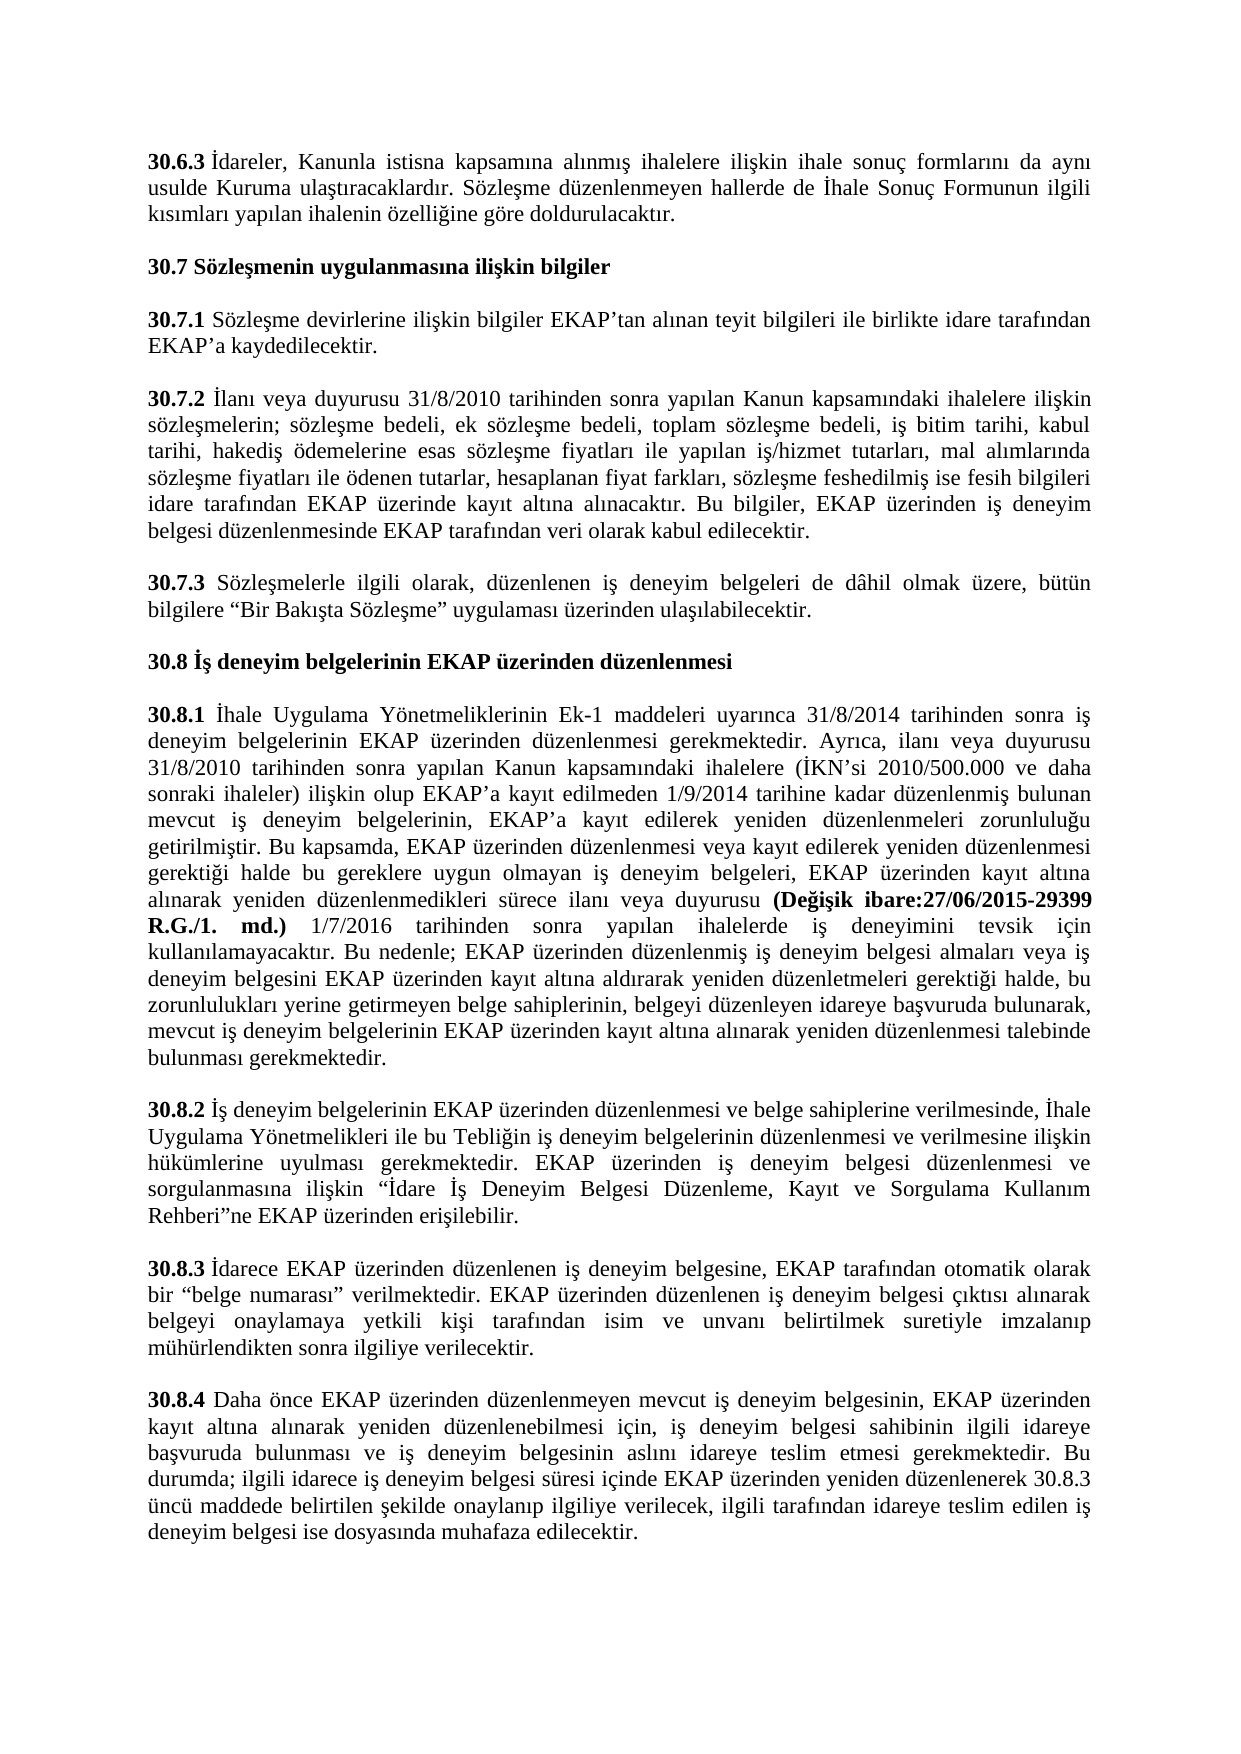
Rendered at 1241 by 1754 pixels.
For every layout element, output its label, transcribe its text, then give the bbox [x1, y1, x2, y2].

text 30.7.1 Sözleşme devirlerine ilişkin bilgiler EKAP’tan alınan teyit bilgileri ile birlikte idare tarafından EKAP’a kaydedilecektir. [148, 306, 1092, 358]
text 30.8.4 Daha önce EKAP üzerinden düzenlenmeyen mevcut iş deneyim belgesinin, EKAP üzerinden kayıt altına alınarak yeniden düzenlenebilmesi için, iş deneyim belgesi sahibinin ilgili idareye başvuruda bulunması ve iş deneyim belgesinin aslını idareye teslim etmesi gerekmektedir. Bu durumda; ilgili idarece iş deneyim belgesi süresi içinde EKAP üzerinden yeniden düzenlenerek 30.8.3 üncü maddede belirtilen şekilde onaylanıp ilgiliye verilecek, ilgili tarafından idareye teslim edilen iş deneyim belgesi ise dosyasında muhafaza edilecektir. [148, 1386, 1092, 1544]
text 30.8 İş deneyim belgelerinin EKAP üzerinden düzenlenmesi [148, 648, 1092, 675]
text 30.7 Sözleşmenin uygulanmasına ilişkin bilgiler [148, 253, 1092, 279]
text 30.7.3 Sözleşmelerle ilgili olarak, düzenlenen iş deneyim belgeleri de dâhil olmak üzere, bütün bilgilere “Bir Bakışta Sözleşme” uygulaması üzerinden ulaşılabilecektir. [148, 569, 1092, 622]
text 30.8.3 İdarece EKAP üzerinden düzenlenen iş deneyim belgesine, EKAP tarafından otomatik olarak bir “belge numarası” verilmektedir. EKAP üzerinden düzenlenen iş deneyim belgesi çıktısı alınarak belgeyi onaylamaya yetkili kişi tarafından isim ve unvanı belirtilmek suretiyle imzalanıp mühürlendikten sonra ilgiliye verilecektir. [148, 1254, 1092, 1360]
text 30.7.2 İlanı veya duyurusu 31/8/2010 tarihinden sonra yapılan Kanun kapsamındaki ihalelere ilişkin sözleşmelerin; sözleşme bedeli, ek sözleşme bedeli, toplam sözleşme bedeli, iş bitim tarihi, kabul tarihi, hakediş ödemelerine esas sözleşme fiyatları ile yapılan iş/hizmet tutarları, mal alımlarında sözleşme fiyatları ile ödenen tutarlar, hesaplanan fiyat farkları, sözleşme feshedilmiş ise fesih bilgileri idare tarafından EKAP üzerinde kayıt altına alınacaktır. Bu bilgiler, EKAP üzerinden iş deneyim belgesi düzenlenmesinde EKAP tarafından veri olarak kabul edilecektir. [148, 385, 1092, 543]
text 30.8.2 İş deneyim belgelerinin EKAP üzerinden düzenlenmesi ve belge sahiplerine verilmesinde, İhale Uygulama Yönetmelikleri ile bu Tebliğin iş deneyim belgelerinin düzenlenmesi ve verilmesine ilişkin hükümlerine uyulması gerekmektedir. EKAP üzerinden iş deneyim belgesi düzenlenmesi ve sorgulanmasına ilişkin “İdare İş Deneyim Belgesi Düzenleme, Kayıt ve Sorgulama Kullanım Rehberi”ne EKAP üzerinden erişilebilir. [148, 1096, 1092, 1228]
text 30.6.3 İdareler, Kanunla istisna kapsamına alınmış ihalelere ilişkin ihale sonuç formlarını da aynı usulde Kuruma ulaştıracaklardır. Sözleşme düzenlenmeyen hallerde de İhale Sonuç Formunun ilgili kısımları yapılan ihalenin özelliğine göre doldurulacaktır. [148, 148, 1092, 227]
text 30.8.1 İhale Uygulama Yönetmeliklerinin Ek-1 maddeleri uyarınca 31/8/2014 tarihinden sonra iş deneyim belgelerinin EKAP üzerinden düzenlenmesi gerekmektedir. Ayrıca, ilanı veya duyurusu 31/8/2010 tarihinden sonra yapılan Kanun kapsamındaki ihalelere (İKN’si 2010/500.000 ve daha sonraki ihaleler) ilişkin olup EKAP’a kayıt edilmeden 1/9/2014 tarihine kadar düzenlenmiş bulunan mevcut iş deneyim belgelerinin, EKAP’a kayıt edilerek yeniden düzenlenmeleri zorunluluğu getirilmiştir. Bu kapsamda, EKAP üzerinden düzenlenmesi veya kayıt edilerek yeniden düzenlenmesi gerektiği halde bu gereklere uygun olmayan iş deneyim belgeleri, EKAP üzerinden kayıt altına alınarak yeniden düzenlenmedikleri sürece ilanı veya duyurusu (Değişik ibare:27/06/2015-29399 R.G./1. md.) 1/7/2016 tarihinden sonra yapılan ihalelerde iş deneyimini tevsik için kullanılamayacaktır. Bu nedenle; EKAP üzerinden düzenlenmiş iş deneyim belgesi almaları veya iş deneyim belgesini EKAP üzerinden kayıt altına aldırarak yeniden düzenletmeleri gerektiği halde, bu zorunlulukları yerine getirmeyen belge sahiplerinin, belgeyi düzenleyen idareye başvuruda bulunarak, mevcut iş deneyim belgelerinin EKAP üzerinden kayıt altına alınarak yeniden düzenlenmesi talebinde bulunması gerekmektedir. [148, 701, 1092, 1070]
